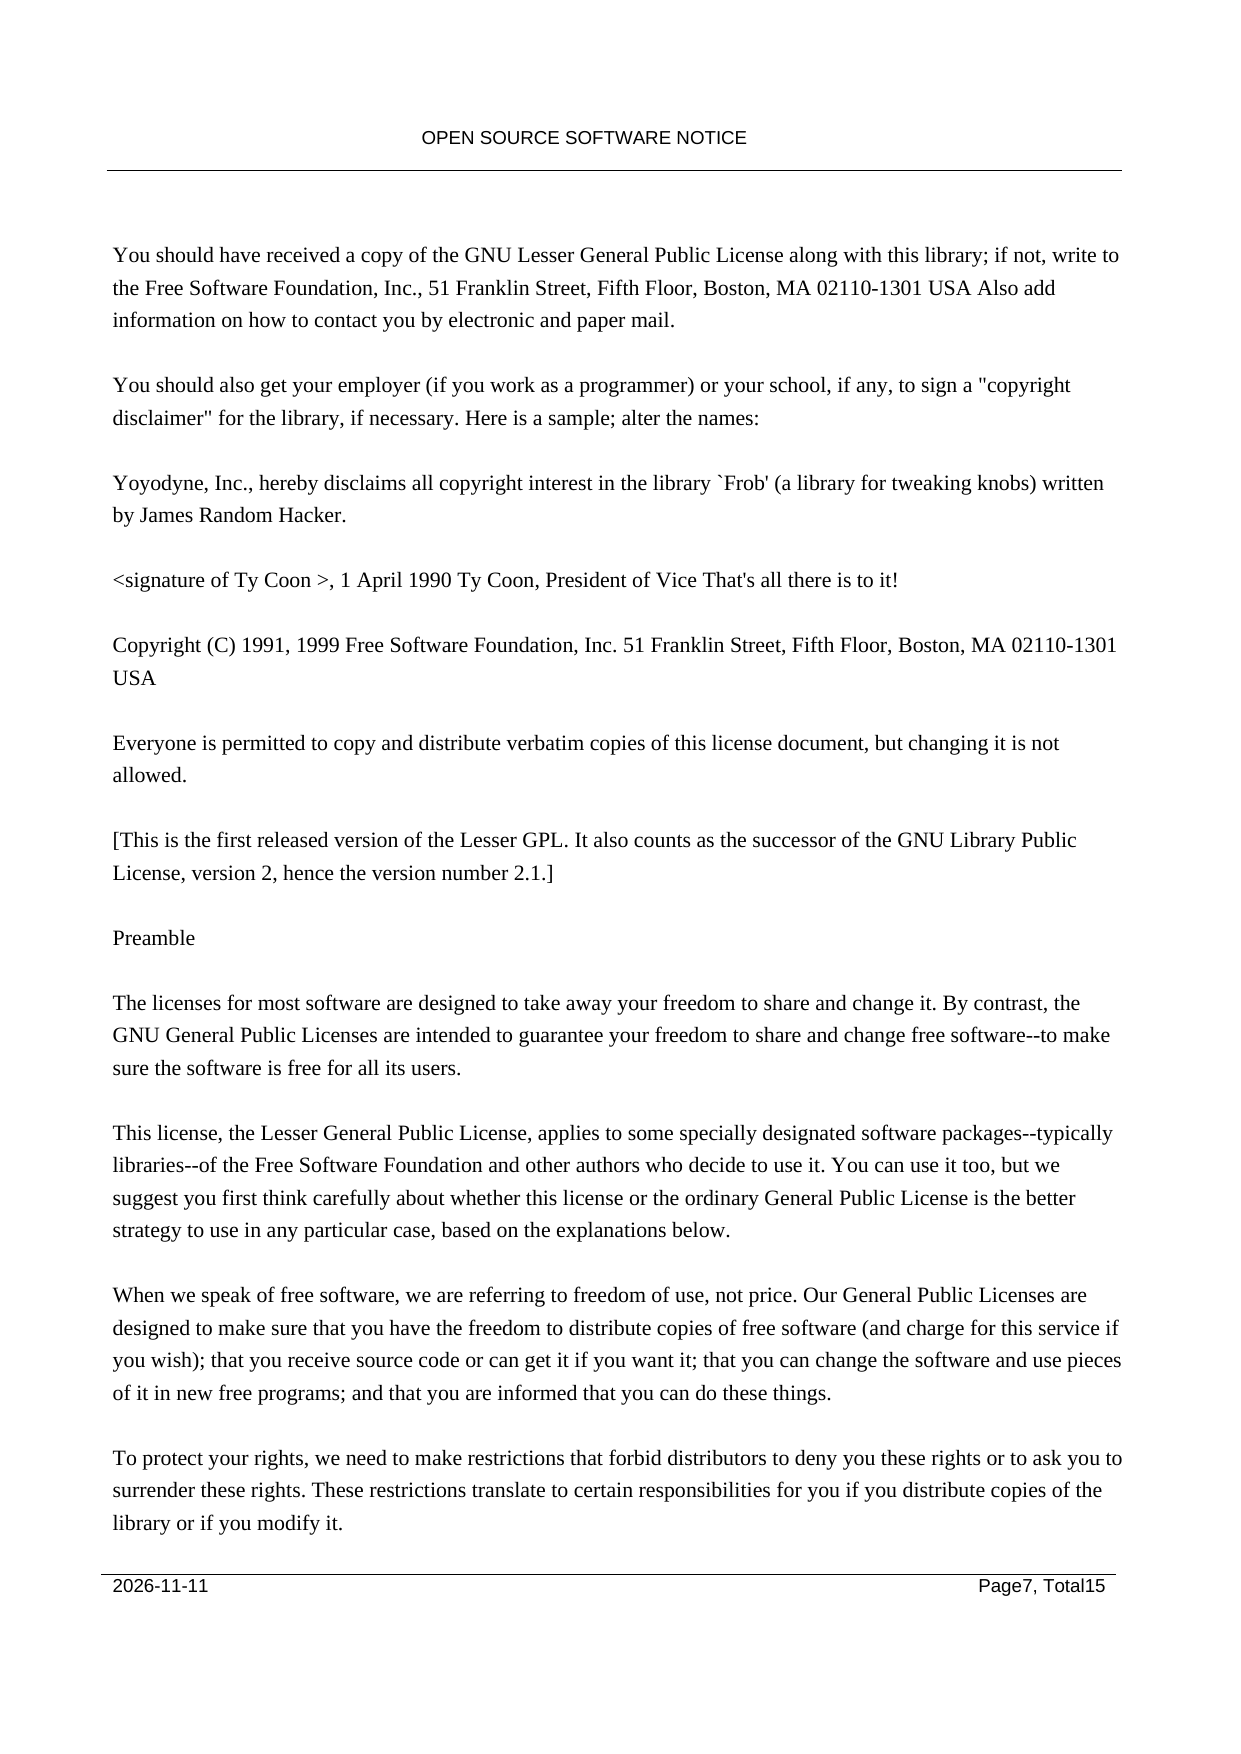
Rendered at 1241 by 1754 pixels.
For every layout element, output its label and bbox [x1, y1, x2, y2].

text [112, 206, 1128, 1539]
